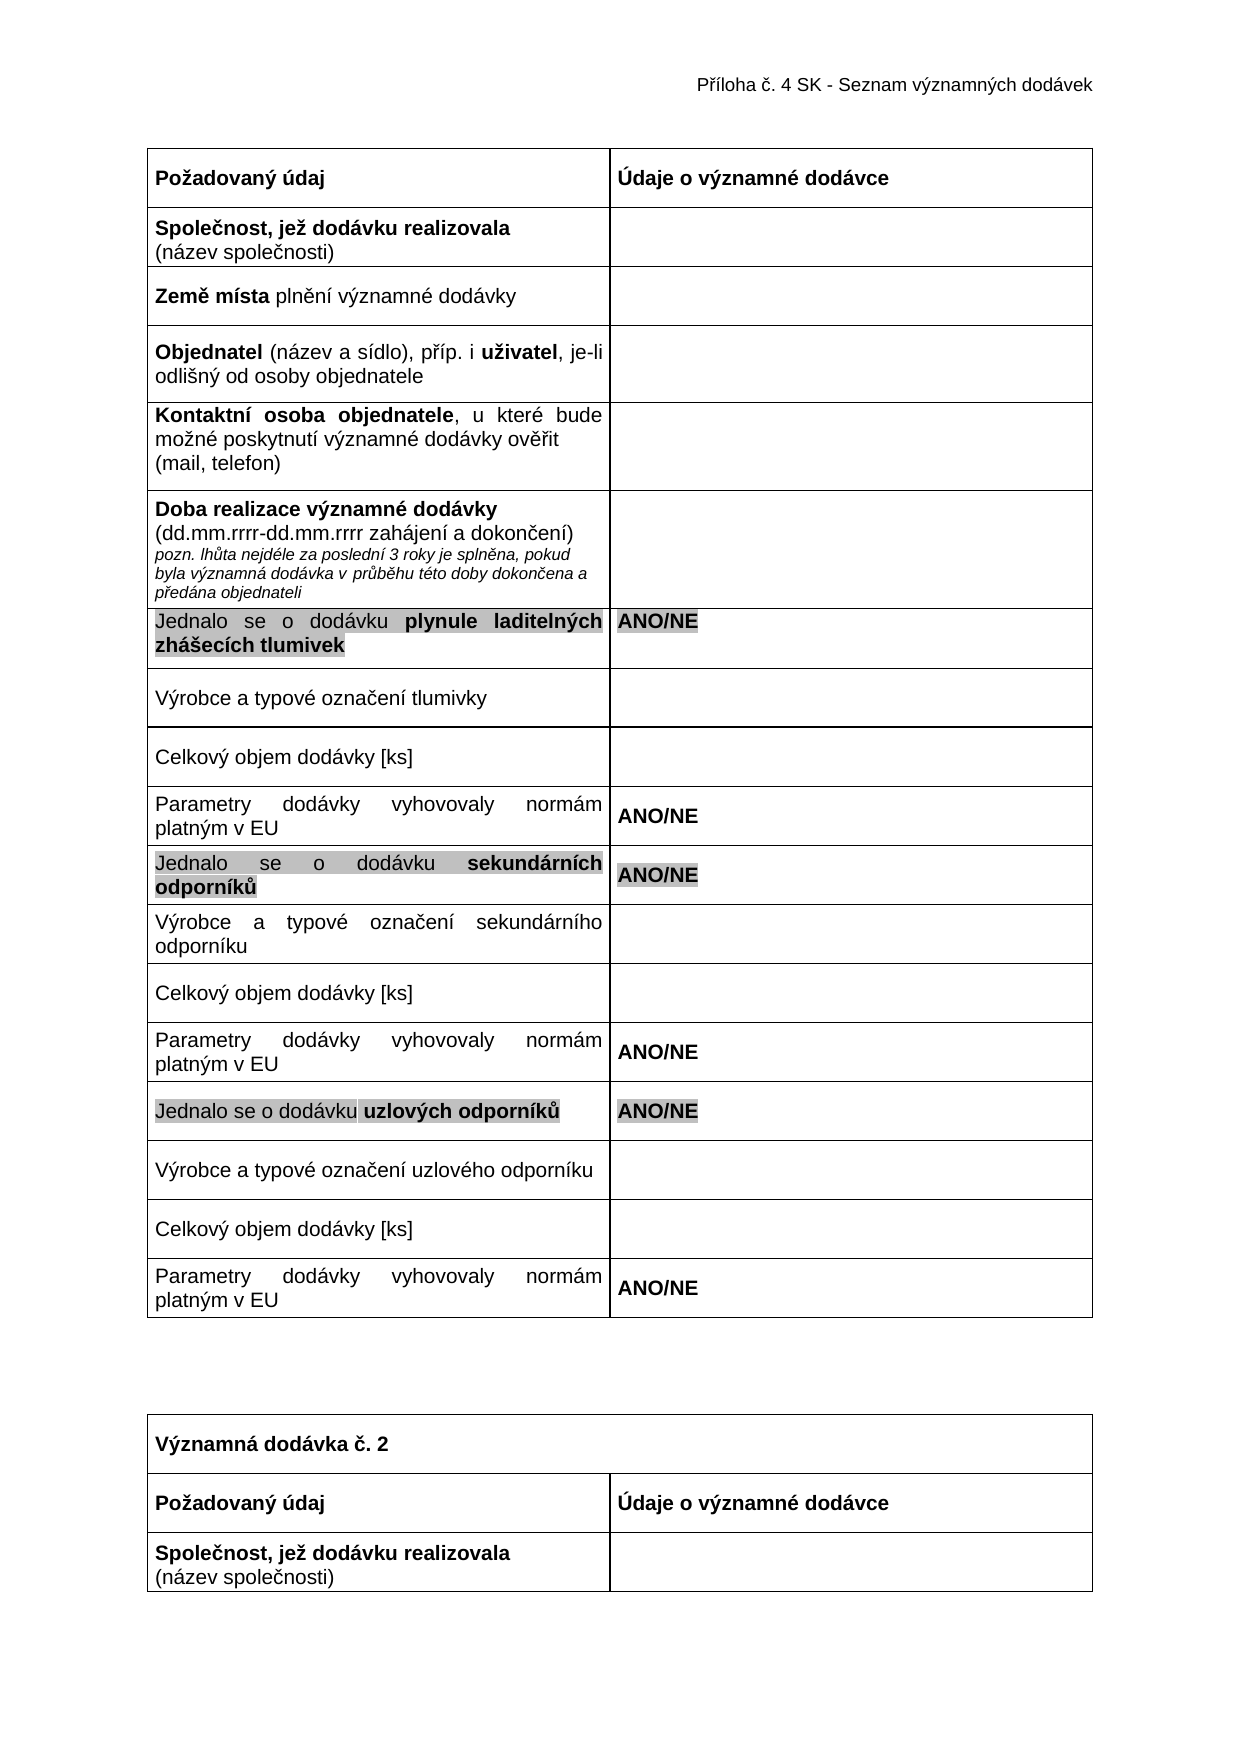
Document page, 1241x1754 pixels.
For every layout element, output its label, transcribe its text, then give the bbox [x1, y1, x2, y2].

table_cell Celkový objem dodávky [ks] [148, 728, 609, 786]
table_cell ANO/NE [611, 846, 1092, 904]
table_cell ANO/NE [611, 609, 1092, 667]
table_cell ANO/NE [611, 1023, 1092, 1081]
table_cell Celkový objem dodávky [ks] [148, 964, 609, 1022]
table_cell [611, 905, 1092, 963]
table_cell Země místa plnění významné dodávky [148, 267, 609, 325]
table_cell Společnost, jež dodávku realizovala (název společnosti) [148, 1533, 609, 1591]
table_cell Údaje o významné dodávce [611, 149, 1092, 207]
table_cell [611, 267, 1092, 325]
table_cell ANO/NE [611, 1259, 1092, 1317]
table_cell [611, 669, 1092, 726]
table_cell [611, 728, 1092, 786]
table_cell [611, 1200, 1092, 1258]
table_cell Údaje o významné dodávce [611, 1474, 1092, 1532]
table_cell Parametry dodávky vyhovovaly normám platným v EU [148, 787, 609, 844]
table_cell Jednalo se o dodávku plynule laditelných zhášecích tlumivek [148, 609, 609, 667]
table_cell Doba realizace významné dodávky (dd.mm.rrrr-dd.mm.rrrr zahájení a dokončení) pozn. lhůta nejdéle za poslední 3 roky je splněna, pokud byla významná dodávka v průběhu této doby dokončena a předána objednateli [148, 491, 609, 608]
table_cell [611, 1533, 1092, 1591]
table_cell [611, 491, 1092, 608]
table_cell [611, 208, 1092, 266]
table_cell Výrobce a typové označení tlumivky [148, 669, 609, 726]
table_cell Celkový objem dodávky [ks] [148, 1200, 609, 1258]
table_cell Společnost, jež dodávku realizovala (název společnosti) [148, 208, 609, 266]
table_cell Výrobce a typové označení uzlového odporníku [148, 1141, 609, 1199]
table_cell Parametry dodávky vyhovovaly normám platným v EU [148, 1259, 609, 1317]
table_cell Jednalo se o dodávku sekundárních odporníků [148, 846, 609, 904]
table_cell Výrobce a typové označení sekundárního odporníku [148, 905, 609, 963]
table_cell ANO/NE [611, 1082, 1092, 1140]
table_cell [611, 326, 1092, 402]
table_cell Parametry dodávky vyhovovaly normám platným v EU [148, 1023, 609, 1081]
table_cell Jednalo se o dodávku uzlových odporníků [148, 1082, 609, 1140]
table_cell [611, 1141, 1092, 1199]
table_cell Požadovaný údaj [148, 149, 609, 207]
table_cell ANO/NE [611, 787, 1092, 844]
table_cell Objednatel (název a sídlo), příp. i uživatel, je-li odlišný od osoby objednatele [148, 326, 609, 402]
table_header Významná dodávka č. 2 [148, 1415, 1092, 1473]
table_cell [611, 964, 1092, 1022]
table_cell Požadovaný údaj [148, 1474, 609, 1532]
table_cell [611, 403, 1092, 490]
table_cell Kontaktní osoba objednatele, u které bude možné poskytnutí významné dodávky ověřit (mail, telefon) ( [148, 403, 609, 490]
